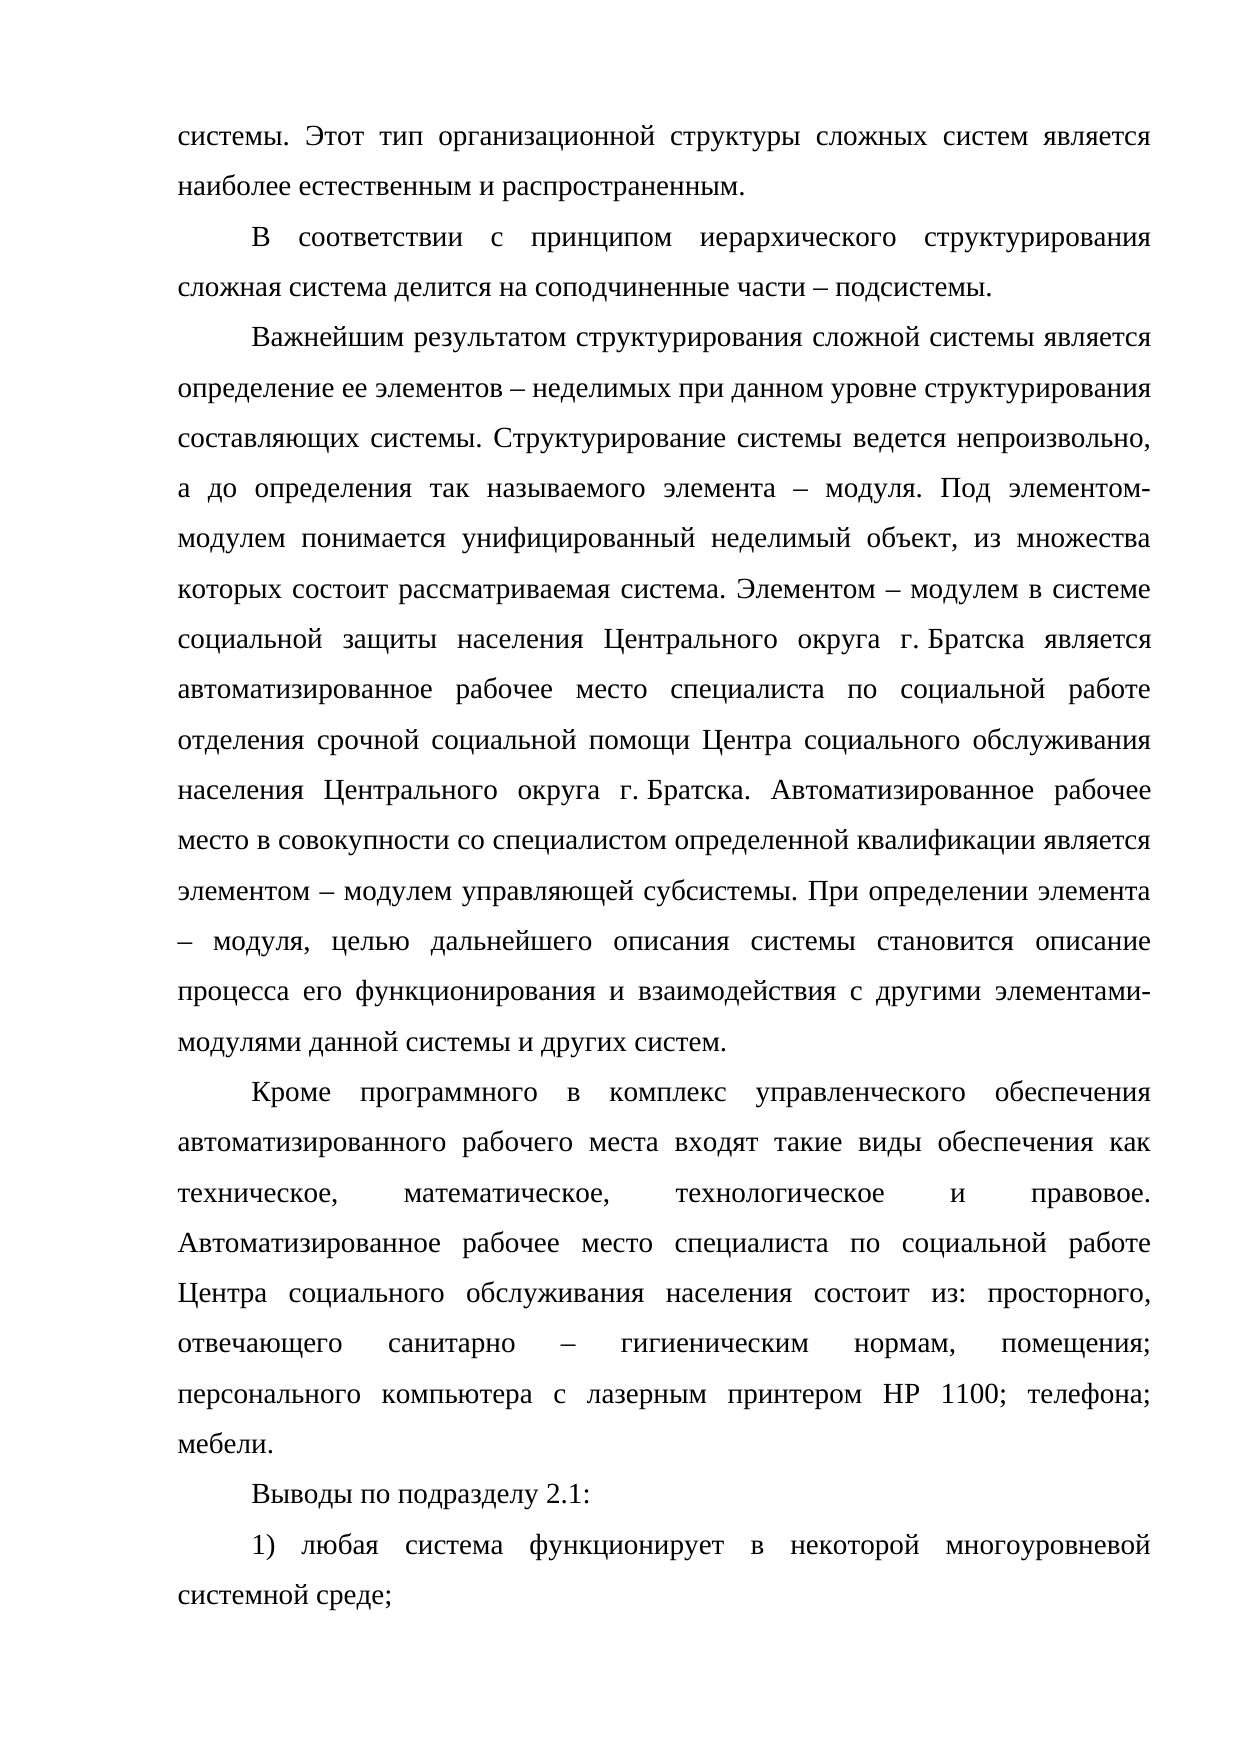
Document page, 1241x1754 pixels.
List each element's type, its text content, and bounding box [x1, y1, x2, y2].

text В соответствии с принципом иерархического структурирования сложная система делится на соподчиненные части – подсистемы. [177, 219, 1152, 303]
text Кроме программного в комплекс управленческого обеспечения автоматизированного рабочего места входят такие виды обеспечения как техническое, математическое, технологическое и правовое. Автоматизированное рабочее место специалиста по социальной работе Центра социального обслуживания населения состоит из: просторного, отвечающего санитарно – гигиеническим нормам, помещения; персонального компьютера с лазерным принтером HP 1100; телефона; мебели. [177, 1074, 1152, 1460]
text 1) любая система функционирует в некоторой многоуровневой системной среде; [177, 1527, 1152, 1611]
text Важнейшим результатом структурирования сложной системы является определение ее элементов – неделимых при данном уровне структурирования составляющих системы. Структурирование системы ведется непроизвольно, а до определения так называемого элемента – модуля. Под элементом-модулем понимается унифицированный неделимый объект, из множества которых состоит рассматриваемая система. Элементом – модулем в системе социальной защиты населения Центрального округа г. Братска является автоматизированное рабочее место специалиста по социальной работе отделения срочной социальной помощи Центра социального обслуживания населения Центрального округа г. Братска. Автоматизированное рабочее место в совокупности со специалистом определенной квалификации является элементом – модулем управляющей субсистемы. При определении элемента – модуля, целью дальнейшего описания системы становится описание процесса его функционирования и взаимодействия с другими элементами-модулями данной системы и других систем. [177, 319, 1152, 1057]
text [177, 118, 1152, 202]
text Выводы по подразделу 2.1: [177, 1477, 1152, 1510]
